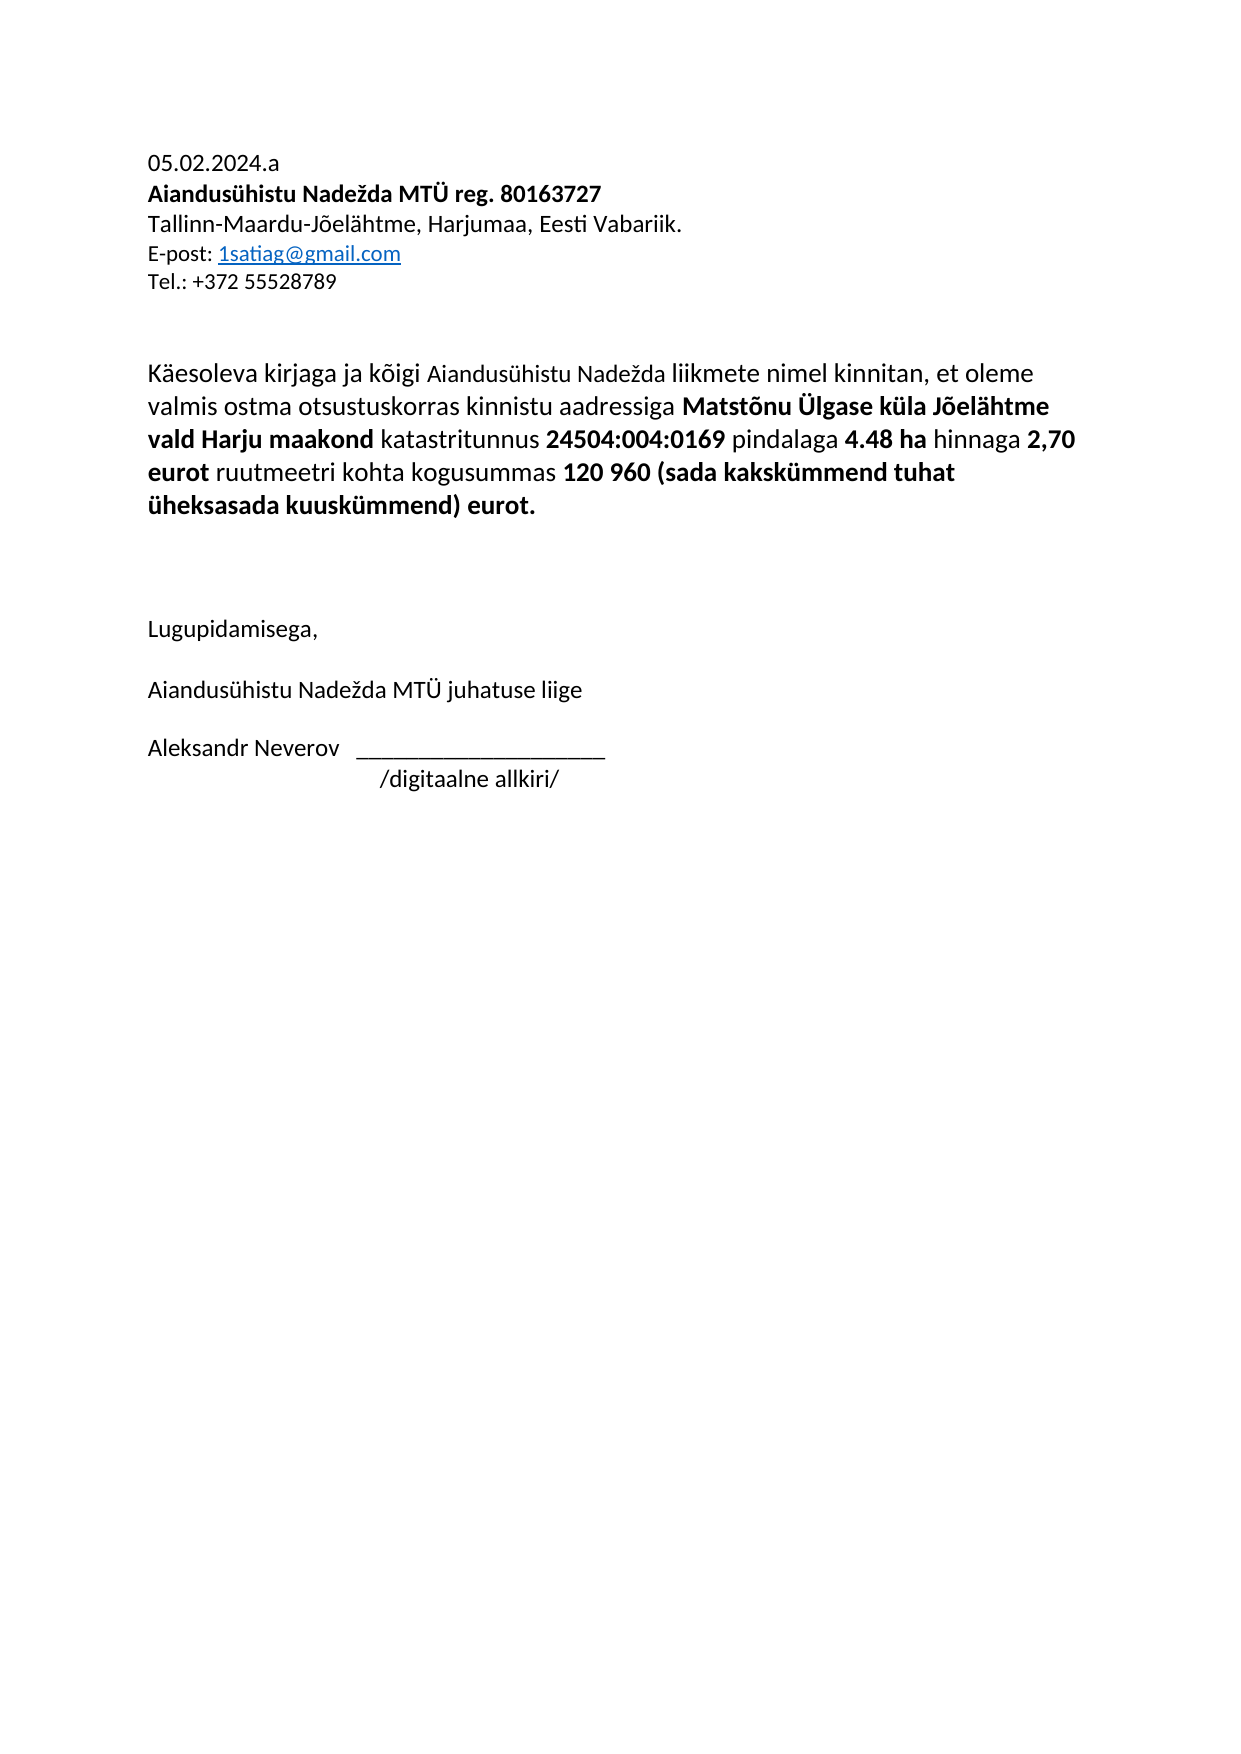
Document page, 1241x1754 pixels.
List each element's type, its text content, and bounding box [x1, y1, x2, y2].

text Aiandusühistu Nadežda MTÜ juhatuse liige [148, 674, 1093, 704]
text Tel.: +372 55528789 [148, 267, 1093, 295]
text E-post: 1satiag@gmail.com [148, 239, 1093, 267]
text Lugupidamisega, [148, 613, 1093, 643]
text Tallinn-Maardu-Jõelähtme, Harjumaa, Eesti Vabariik. [148, 209, 1093, 239]
text Käesoleva kirjaga ja kõigi Aiandusühistu Nadežda liikmete nimel kinnitan, et oleme valmis ostma otsustuskorras kinnistu aadressiga Matstõnu Ülgase küla Jõelähtme vald Harju maakond katastritunnus 24504:004:0169 pindalaga 4.48 ha hinnaga 2,70 eurot ruutmeetri kohta kogusummas 120 960 (sada kakskümmend tuhat üheksasada kuuskümmend) eurot. [148, 356, 1093, 521]
text 05.02.2024.a [148, 148, 1093, 178]
text /digitaalne allkiri/ [148, 763, 1093, 793]
text Aleksandr Neverov ____________________ [148, 732, 1093, 763]
text Aiandusühistu Nadežda MTÜ reg. 80163727 [148, 178, 1093, 209]
